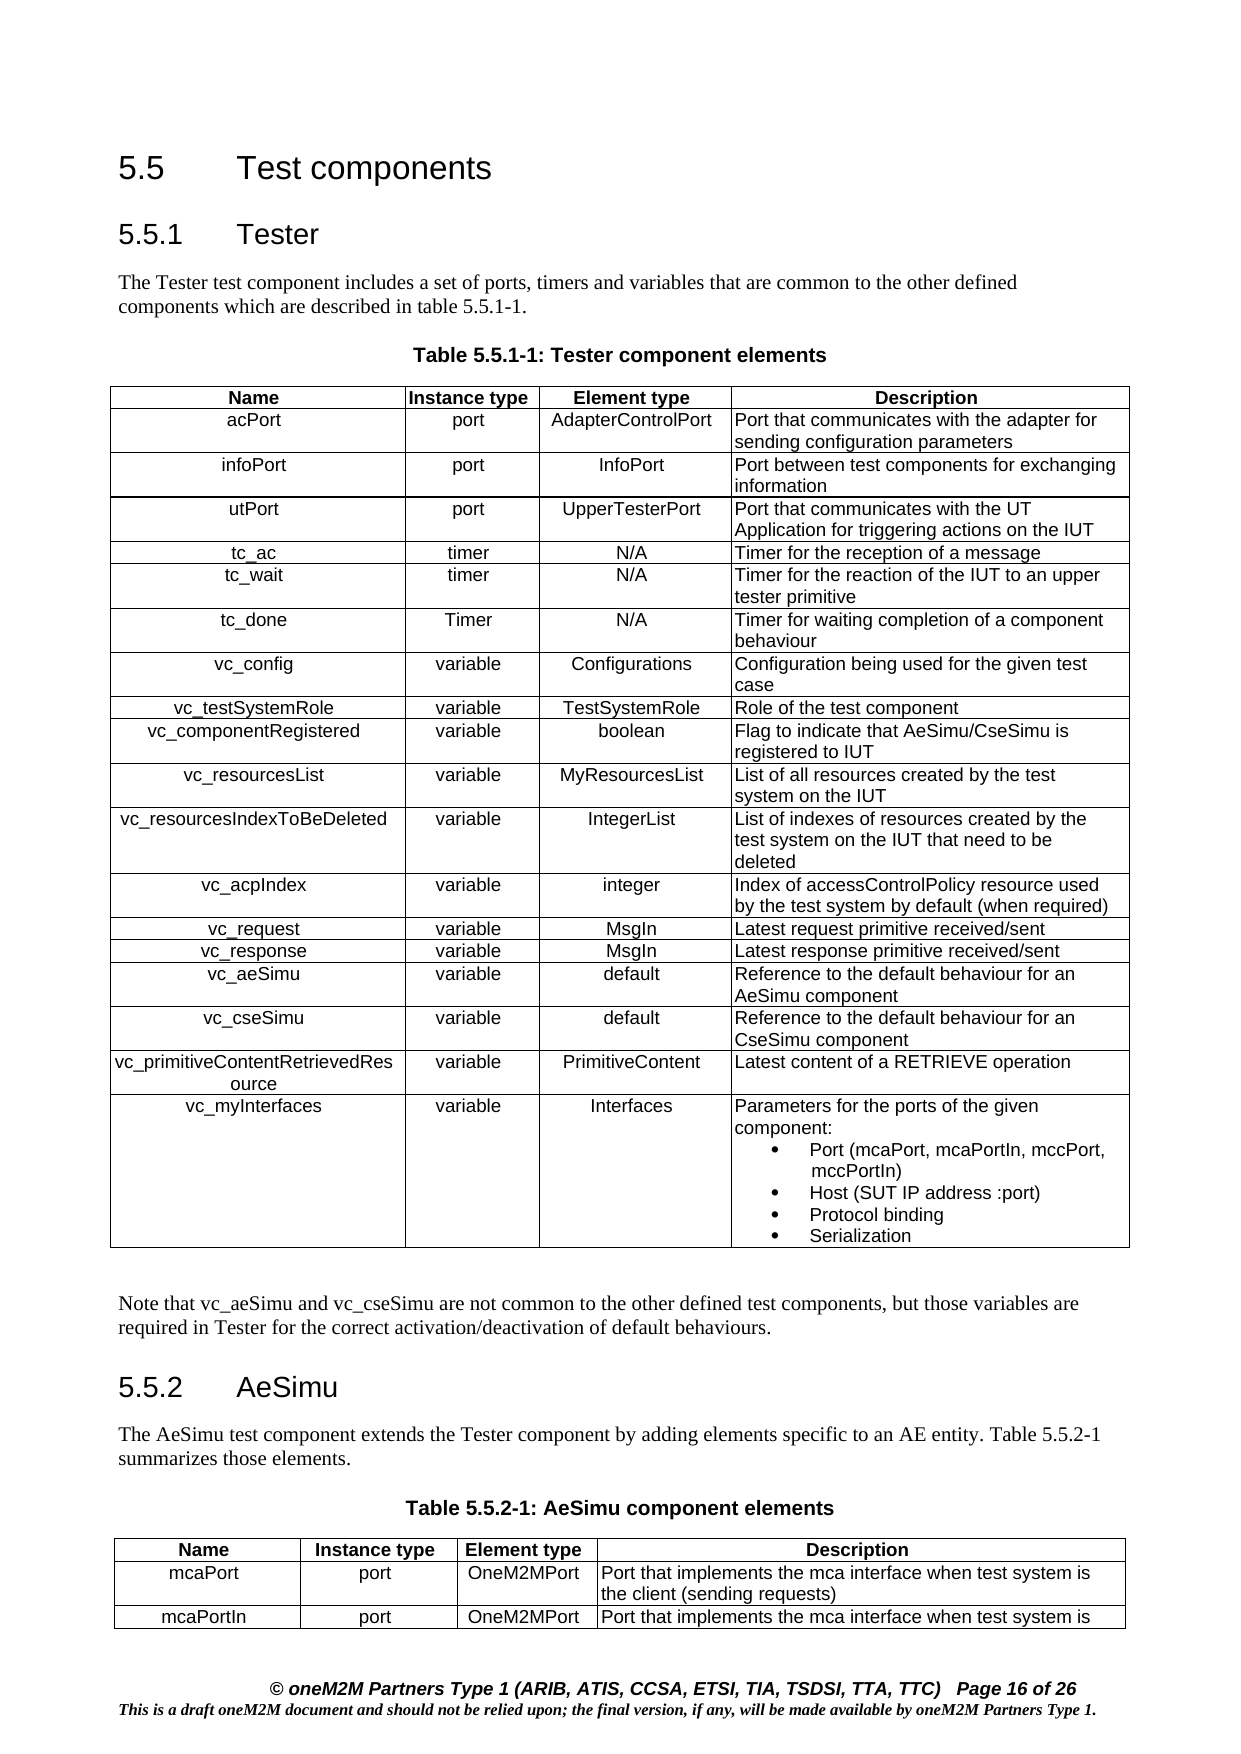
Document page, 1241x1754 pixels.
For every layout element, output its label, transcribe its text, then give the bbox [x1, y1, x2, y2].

table_cell List of all resources created by the test system on the IUT [732, 764, 1129, 807]
table_cell vc_config [111, 653, 405, 696]
table_cell List of indexes of resources created by the test system on the IUT that need to be deleted [732, 808, 1129, 872]
table_cell N/A [540, 609, 731, 652]
table_cell mcaPortIn [115, 1606, 300, 1627]
table_cell port [406, 453, 539, 496]
text The Tester test component includes a set of ports, timers and variables that are common to the other defined components which are described in table 5.5.1-1. [118, 270, 1122, 318]
table_cell variable [406, 808, 539, 872]
table_cell default [540, 1007, 731, 1050]
table_cell Port that communicates with the UT Application for triggering actions on the IUT [732, 498, 1129, 541]
table_cell InfoPort [540, 453, 731, 496]
table_cell N/A [540, 564, 731, 607]
table_cell variable [406, 963, 539, 1006]
table_cell variable [406, 874, 539, 917]
table_cell vc_response [111, 940, 405, 962]
table_header Instance type [406, 387, 539, 408]
table_cell boolean [540, 719, 731, 762]
table_cell variable [406, 1007, 539, 1050]
table_cell vc_primitiveContentRetrievedResource [111, 1051, 405, 1094]
table_cell TestSystemRole [540, 697, 731, 718]
table_cell Latest request primitive received/sent [732, 918, 1129, 939]
table_cell timer [406, 564, 539, 607]
table_header Name [115, 1539, 300, 1561]
subtitle 5.5 Test components [118, 148, 1122, 186]
table_cell timer [406, 542, 539, 563]
table_cell mcaPort [115, 1562, 300, 1605]
table_cell variable [406, 764, 539, 807]
table_cell IntegerList [540, 808, 731, 872]
table_cell utPort [111, 498, 405, 541]
table_cell Configurations [540, 653, 731, 696]
table_cell Timer for the reception of a message [732, 542, 1129, 563]
table_cell MyResourcesList [540, 764, 731, 807]
table_cell variable [406, 719, 539, 762]
table_cell Interfaces [540, 1095, 731, 1247]
table_cell vc_testSystemRole [111, 697, 405, 718]
table_cell vc_aeSimu [111, 963, 405, 1006]
table_cell MsgIn [540, 940, 731, 962]
table_cell variable [406, 653, 539, 696]
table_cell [598, 1606, 1125, 1627]
table_cell Port between test components for exchanging information [732, 453, 1129, 496]
table_header Element type [540, 387, 731, 408]
table_cell infoPort [111, 453, 405, 496]
text Table 5.5.1-1: Tester component elements [118, 343, 1122, 367]
table_cell vc_cseSimu [111, 1007, 405, 1050]
table_cell MsgIn [540, 918, 731, 939]
table_cell variable [406, 1095, 539, 1247]
table_cell vc_myInterfaces [111, 1095, 405, 1247]
table_cell Reference to the default behaviour for an CseSimu component [732, 1007, 1129, 1050]
table_cell vc_componentRegistered [111, 719, 405, 762]
table_cell variable [406, 918, 539, 939]
table_cell tc_done [111, 609, 405, 652]
subtitle 5.5.1 Tester [118, 217, 1122, 251]
table_header Instance type [301, 1539, 457, 1561]
table_cell N/A [540, 542, 731, 563]
table_cell port [406, 498, 539, 541]
table_cell port [301, 1606, 457, 1627]
table_cell variable [406, 1051, 539, 1094]
table_cell Timer [406, 609, 539, 652]
table_cell default [540, 963, 731, 1006]
table_cell Configuration being used for the given test case [732, 653, 1129, 696]
table_cell Port that communicates with the adapter for sending configuration parameters [732, 409, 1129, 452]
table_cell Timer for waiting completion of a component behaviour [732, 609, 1129, 652]
table_cell acPort [111, 409, 405, 452]
table_cell UpperTesterPort [540, 498, 731, 541]
table_cell Latest response primitive received/sent [732, 940, 1129, 962]
table_header Description [598, 1539, 1125, 1561]
text Note that vc_aeSimu and vc_cseSimu are not common to the other defined test components, but those variables are required in Tester for the correct activation/deactivation of default behaviours. [118, 1291, 1122, 1339]
table_cell AdapterControlPort [540, 409, 731, 452]
table_cell Reference to the default behaviour for an AeSimu component [732, 963, 1129, 1006]
table_cell Role of the test component [732, 697, 1129, 718]
table_header Description [732, 387, 1129, 408]
table_cell tc_wait [111, 564, 405, 607]
table_cell variable [406, 940, 539, 962]
table_cell Flag to indicate that AeSimu/CseSimu is registered to IUT [732, 719, 1129, 762]
table_cell vc_resourcesIndexToBeDeleted [111, 808, 405, 872]
table_cell tc_ac [111, 542, 405, 563]
table_cell vc_resourcesList [111, 764, 405, 807]
table_cell vc_acpIndex [111, 874, 405, 917]
table_cell OneM2MPort [458, 1562, 597, 1605]
table_cell Port that implements the mca interface when test system is the client (sending requests) [598, 1562, 1125, 1605]
table_cell Timer for the reaction of the IUT to an upper tester primitive [732, 564, 1129, 607]
table_cell port [406, 409, 539, 452]
table_cell vc_request [111, 918, 405, 939]
table_header Element type [458, 1539, 597, 1561]
table_cell OneM2MPort [458, 1606, 597, 1627]
table_header Name [111, 387, 405, 408]
table_cell variable [406, 697, 539, 718]
table_cell Latest content of a RETRIEVE operation [732, 1051, 1129, 1094]
table_cell Index of accessControlPolicy resource used by the test system by default (when required) [732, 874, 1129, 917]
table_cell integer [540, 874, 731, 917]
text The AeSimu test component extends the Tester component by adding elements specific to an AE entity. Table 5.5.2-1 summarizes those elements. [118, 1422, 1122, 1470]
subtitle 5.5.2 AeSimu [118, 1370, 1122, 1403]
table_cell Parameters for the ports of the given component: Port (mcaPort, mcaPortIn, mccPort, mccPortIn) Host (SUT IP address :port) Protocol binding Serialization [732, 1095, 1129, 1247]
table_cell PrimitiveContent [540, 1051, 731, 1094]
text Table 5.5.2-1: AeSimu component elements [118, 1495, 1122, 1519]
table_cell port [301, 1562, 457, 1605]
